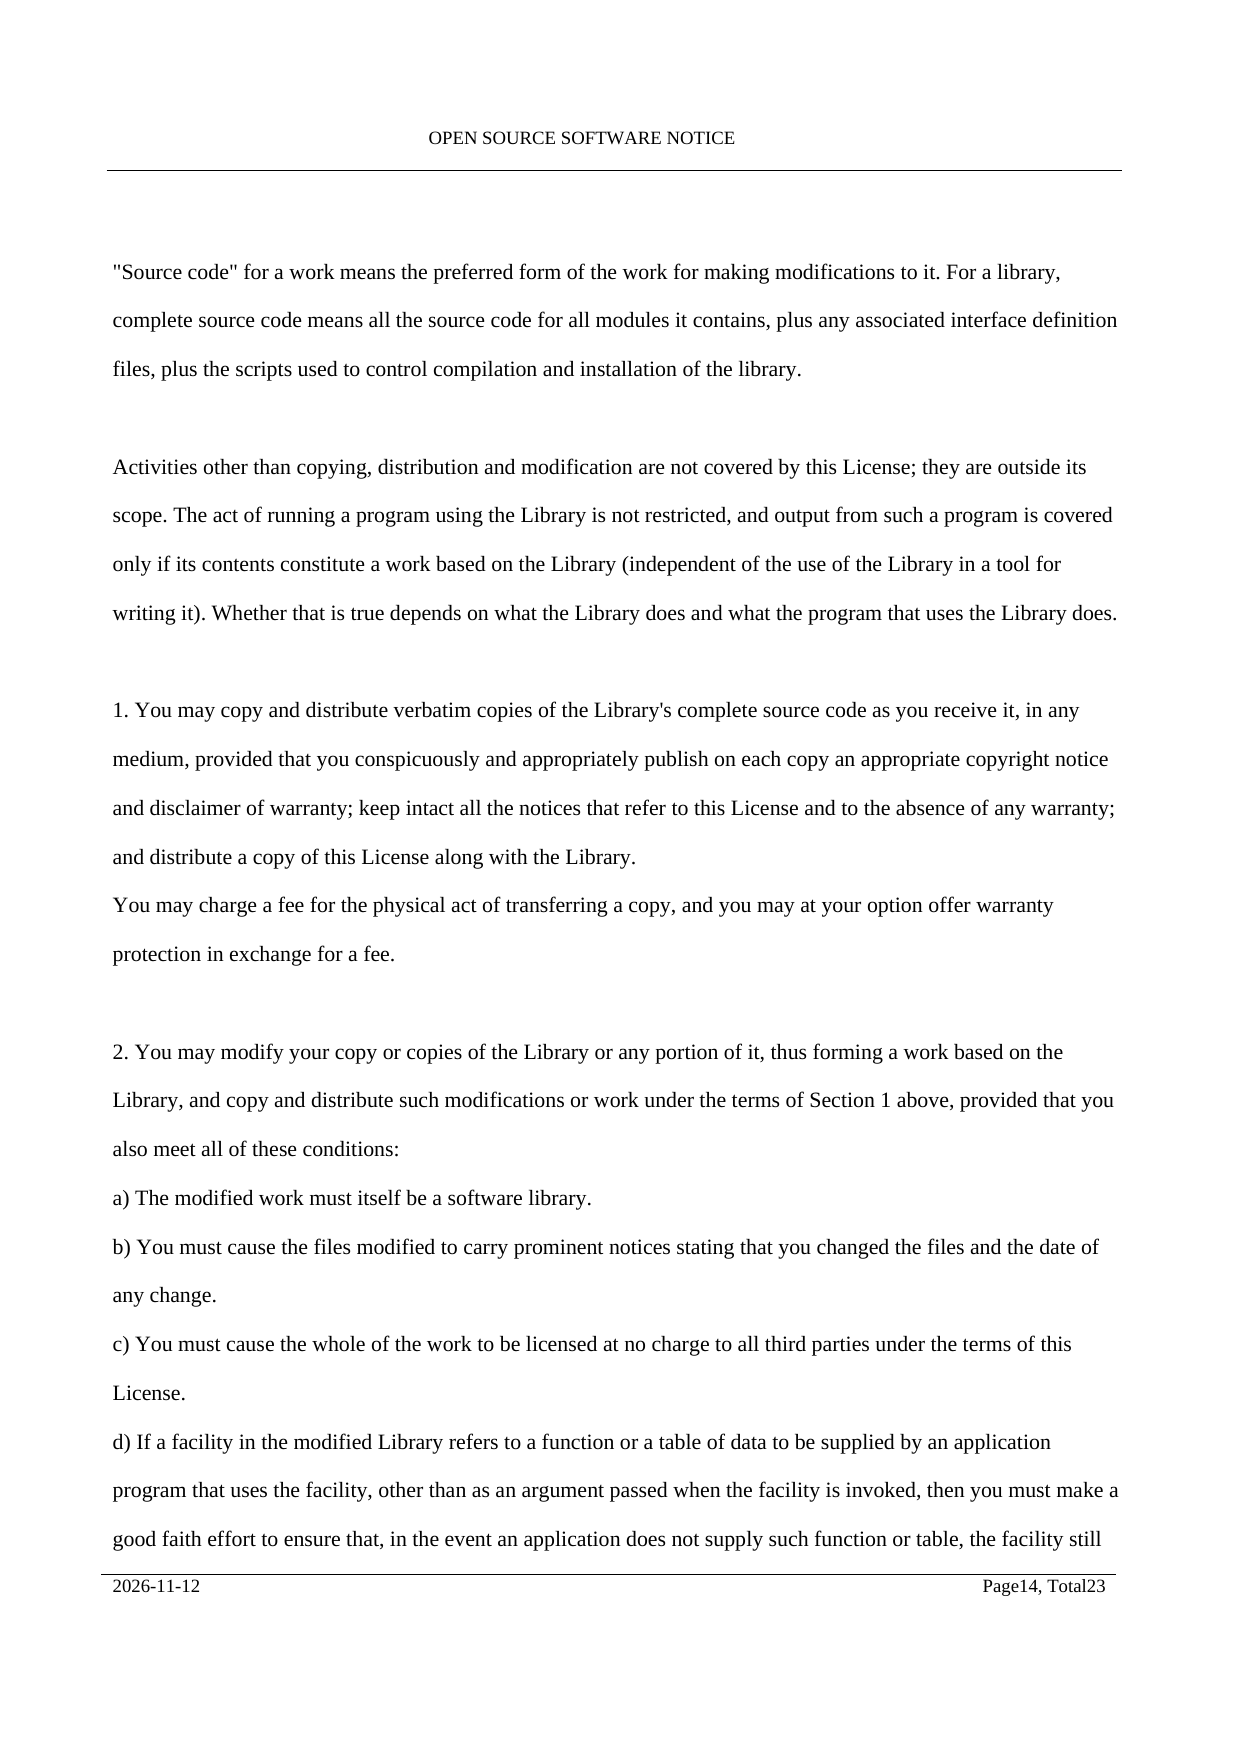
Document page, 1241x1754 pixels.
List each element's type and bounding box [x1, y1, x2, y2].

text [112, 206, 1128, 1555]
